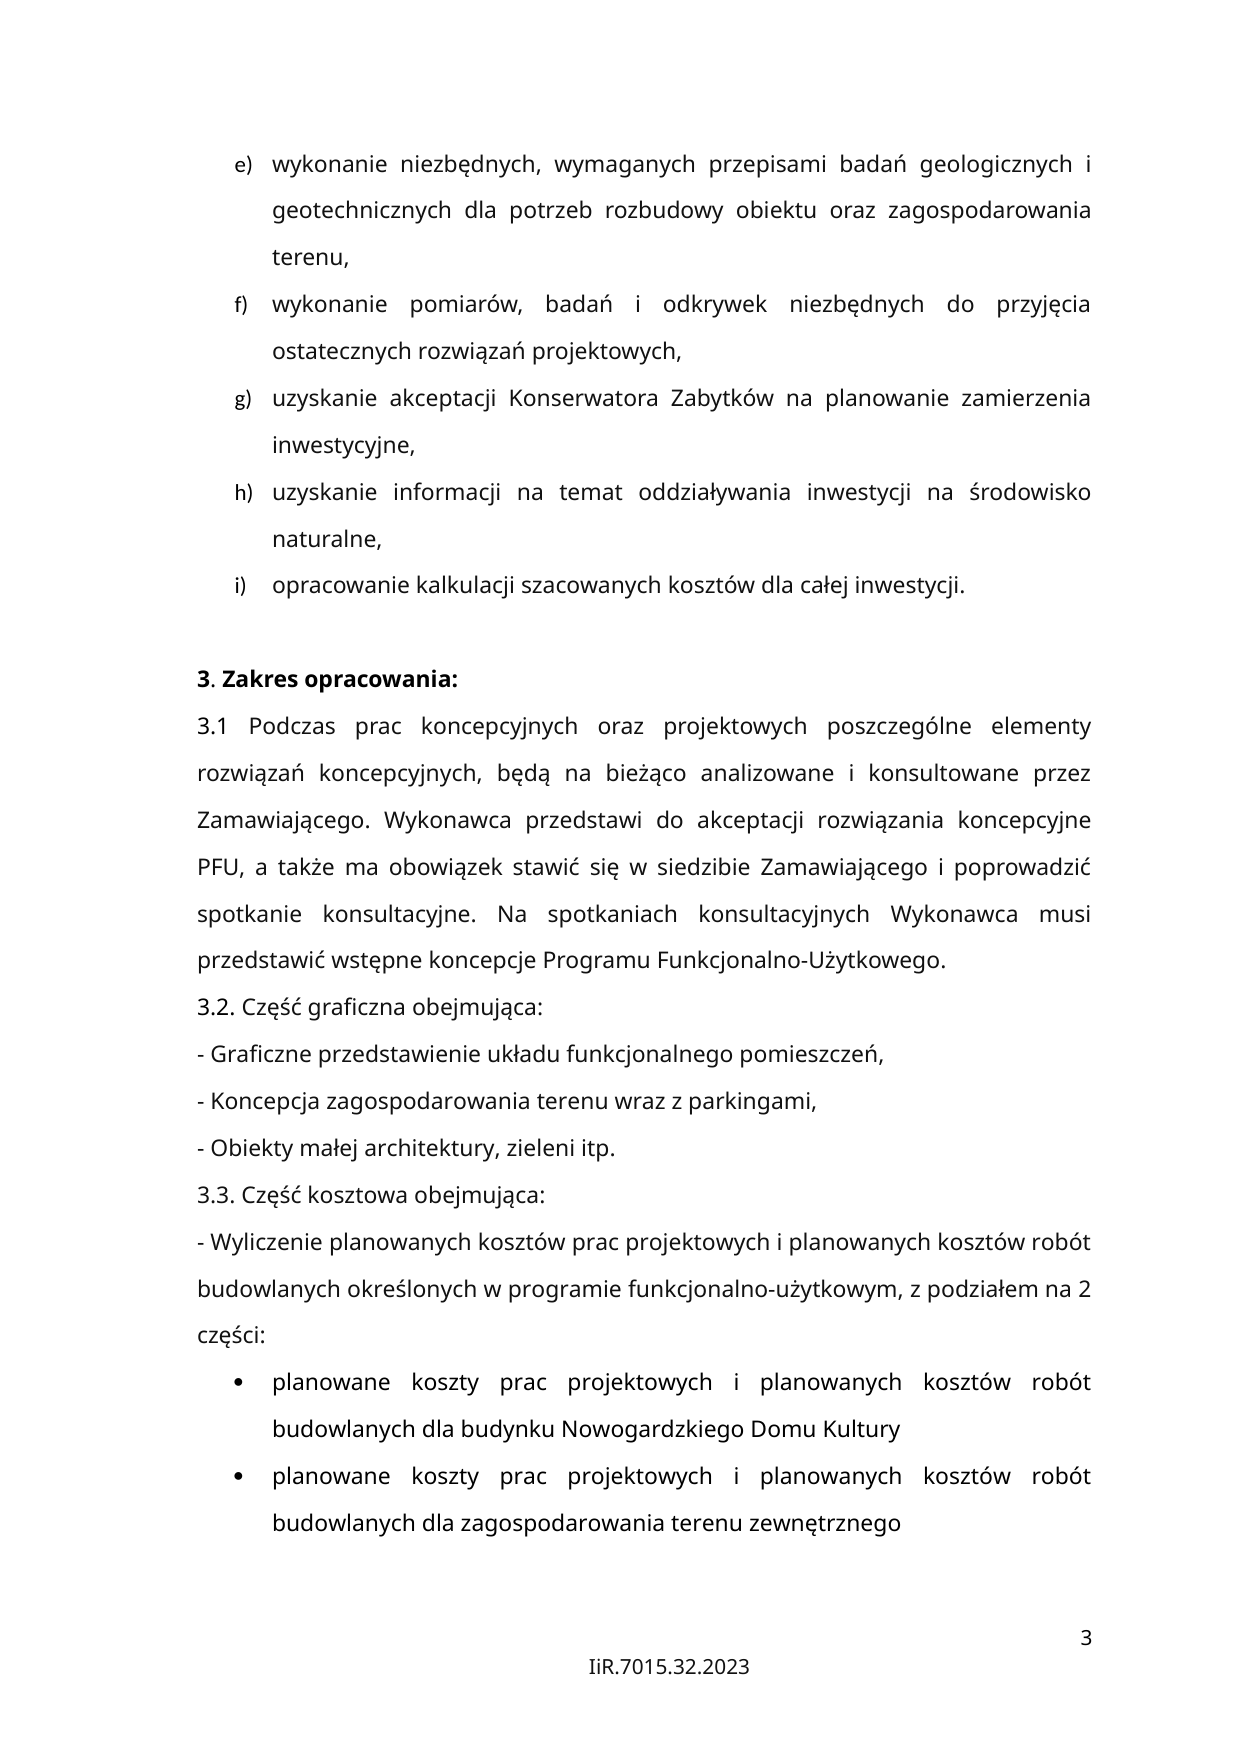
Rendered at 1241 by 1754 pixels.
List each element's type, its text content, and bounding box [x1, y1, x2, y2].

list planowane koszty prac projektowych i planowanych kosztów robót budowlanych dla zagospodarowania terenu zewnętrznego [234, 1460, 1092, 1538]
list opracowanie kalkulacji szacowanych kosztów dla całej inwestycji. [234, 569, 1092, 601]
list uzyskanie informacji na temat oddziaływania inwestycji na środowisko naturalne, [234, 476, 1092, 554]
text 3.2. Część graficzna obejmująca: [197, 991, 1092, 1023]
text - Wyliczenie planowanych kosztów prac projektowych i planowanych kosztów robót budowlanych określonych w programie funkcjonalno-użytkowym, z podziałem na 2 części: [197, 1226, 1092, 1351]
text - Koncepcja zagospodarowania terenu wraz z parkingami, [197, 1085, 1092, 1116]
text - Graficzne przedstawienie układu funkcjonalnego pomieszczeń, [197, 1038, 1092, 1069]
list planowane koszty prac projektowych i planowanych kosztów robót budowlanych dla budynku Nowogardzkiego Domu Kultury [234, 1366, 1092, 1444]
list wykonanie niezbędnych, wymaganych przepisami badań geologicznych i geotechnicznych dla potrzeb rozbudowy obiektu oraz zagospodarowania terenu, [234, 148, 1092, 273]
text 3. Zakres opracowania: [197, 663, 1092, 694]
text 3.3. Część kosztowa obejmująca: [197, 1179, 1092, 1210]
list uzyskanie akceptacji Konserwatora Zabytków na planowanie zamierzenia inwestycyjne, [234, 382, 1092, 460]
text - Obiekty małej architektury, zieleni itp. [197, 1132, 1092, 1163]
list wykonanie pomiarów, badań i odkrywek niezbędnych do przyjęcia ostatecznych rozwiązań projektowych, [234, 288, 1092, 366]
text 3.1 Podczas prac koncepcyjnych oraz projektowych poszczególne elementy rozwiązań koncepcyjnych, będą na bieżąco analizowane i konsultowane przez Zamawiającego. Wykonawca przedstawi do akceptacji rozwiązania koncepcyjne PFU, a także ma obowiązek stawić się w siedzibie Zamawiającego i poprowadzić spotkanie konsultacyjne. Na spotkaniach konsultacyjnych Wykonawca musi przedstawić wstępne koncepcje Programu Funkcjonalno-Użytkowego. [197, 710, 1092, 976]
